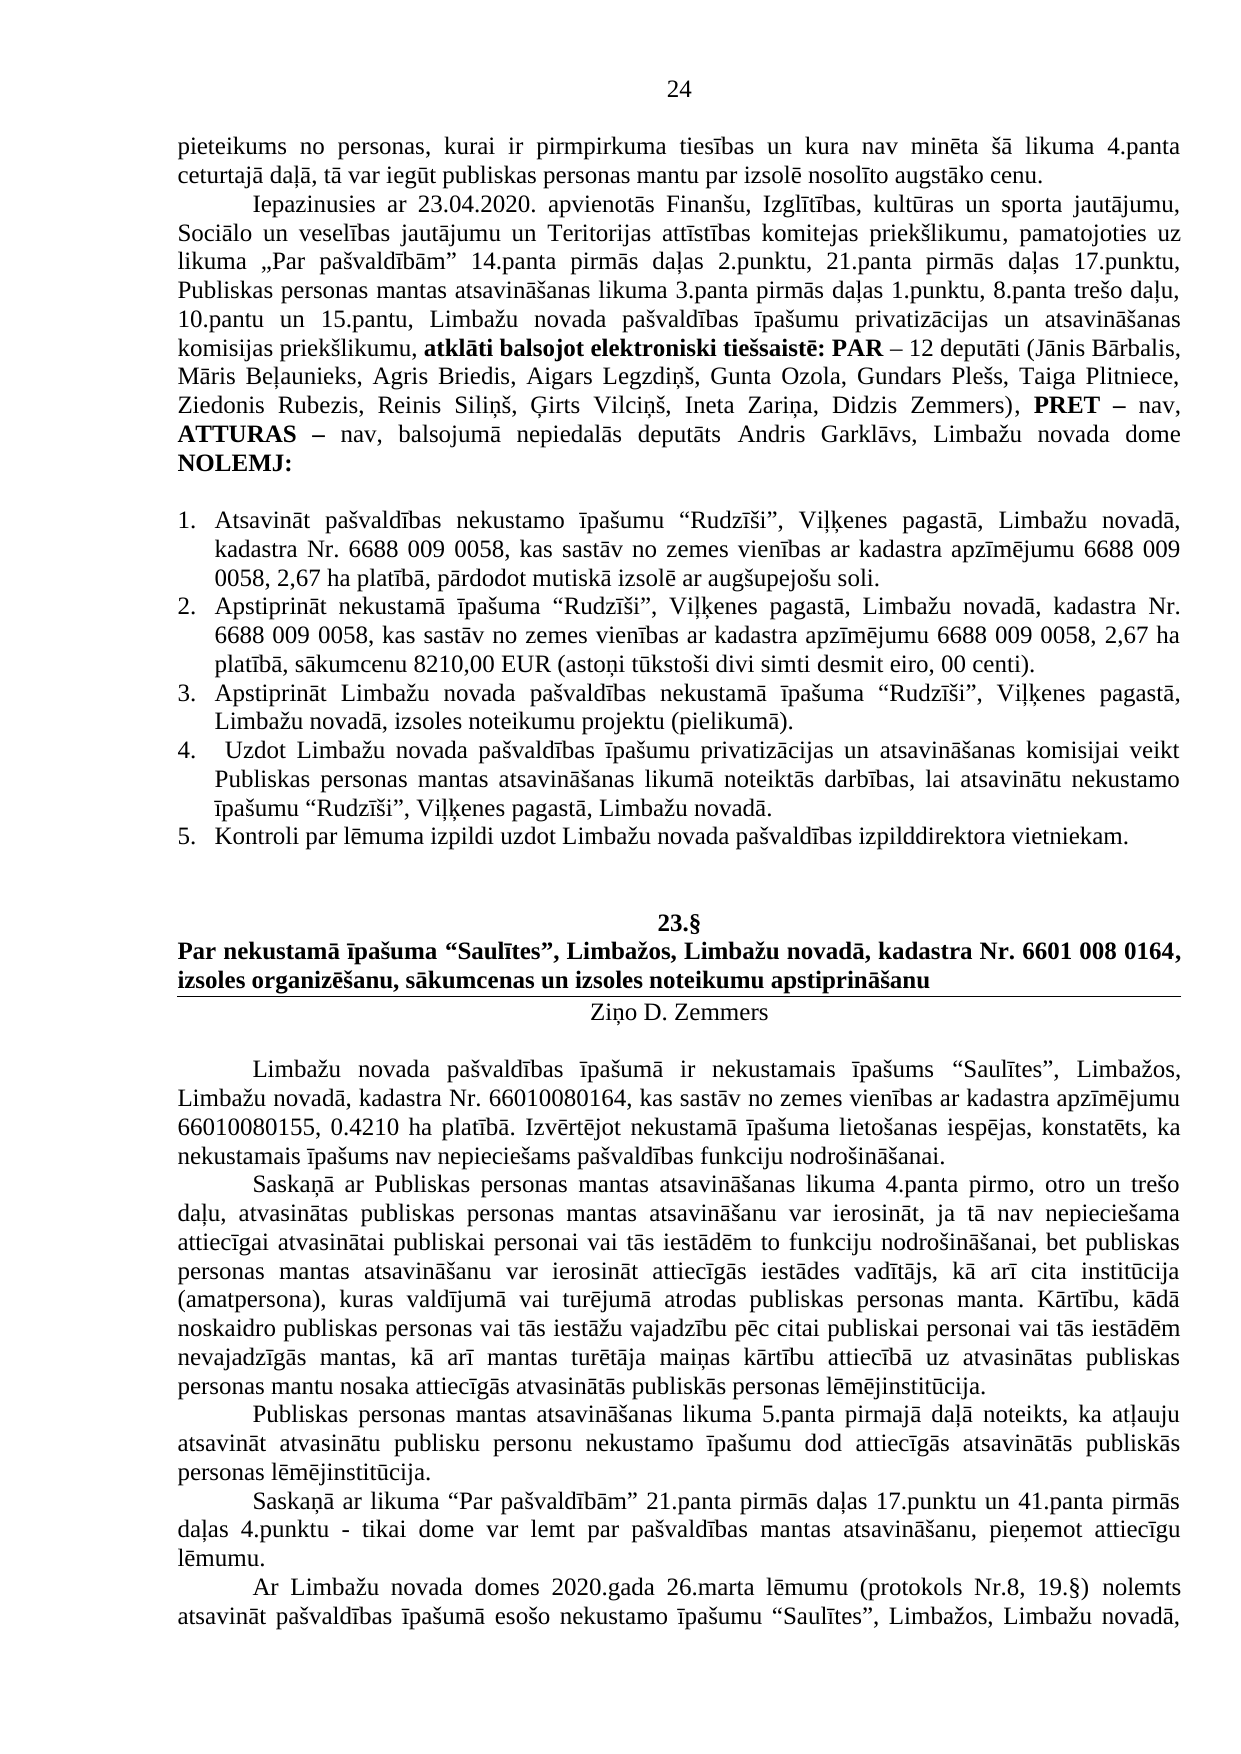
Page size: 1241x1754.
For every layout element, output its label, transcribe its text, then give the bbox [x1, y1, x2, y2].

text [177, 1572, 1181, 1629]
list Apstiprināt Limbažu novada pašvaldības nekustamā īpašuma “Rudzīši”, Viļķenes pagastā, Limbažu novadā, izsoles noteikumu projektu (pielikumā). [177, 678, 1181, 735]
text 23.§ [177, 908, 1181, 936]
text Iepazinusies ar 23.04.2020. apvienotās Finanšu, Izglītības, kultūras un sporta jautājumu, Sociālo un veselības jautājumu un Teritorijas attīstības komitejas priekšlikumu, pamatojoties uz likuma „Par pašvaldībām” 14.panta pirmās daļas 2.punktu, 21.panta pirmās daļas 17.punktu, Publiskas personas mantas atsavināšanas likuma 3.panta pirmās daļas 1.punktu, 8.panta trešo daļu, 10.pantu un 15.pantu, Limbažu novada pašvaldības īpašumu privatizācijas un atsavināšanas komisijas priekšlikumu, atklāti balsojot elektroniski tiešsaistē: PAR – 12 deputāti (Jānis Bārbalis, Māris Beļaunieks, Agris Briedis, Aigars Legzdiņš, Gunta Ozola, Gundars Plešs, Taiga Plitniece, Ziedonis Rubezis, Reinis Siliņš, Ģirts Vilciņš, Ineta Zariņa, Didzis Zemmers), PRET – nav, ATTURAS – nav, balsojumā nepiedalās deputāts Andris Garklāvs, Limbažu novada dome NOLEMJ: [177, 189, 1181, 476]
text Saskaņā ar Publiskas personas mantas atsavināšanas likuma 4.panta pirmo, otro un trešo daļu, atvasinātas publiskas personas mantas atsavināšanu var ierosināt, ja tā nav nepieciešama attiecīgai atvasinātai publiskai personai vai tās iestādēm to funkciju nodrošināšanai, bet publiskas personas mantas atsavināšanu var ierosināt attiecīgās iestādes vadītājs, kā arī cita institūcija (amatpersona), kuras valdījumā vai turējumā atrodas publiskas personas manta. Kārtību, kādā noskaidro publiskas personas vai tās iestāžu vajadzību pēc citai publiskai personai vai tās iestādēm nevajadzīgās mantas, kā arī mantas turētāja maiņas kārtību attiecībā uz atvasinātas publiskas personas mantu nosaka attiecīgās atvasinātās publiskās personas lēmējinstitūcija. [177, 1169, 1181, 1399]
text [177, 131, 1181, 189]
text Publiskas personas mantas atsavināšanas likuma 5.panta pirmajā daļā noteikts, ka atļauju atsavināt atvasinātu publisku personu nekustamo īpašumu dod attiecīgās atsavinātās publiskās personas lēmējinstitūcija. [177, 1399, 1181, 1486]
text Par nekustamā īpašuma “Saulītes”, Limbažos, Limbažu novadā, kadastra Nr. 6601 008 0164, izsoles organizēšanu, sākumcenas un izsoles noteikumu apstiprināšanu [177, 936, 1181, 996]
text Limbažu novada pašvaldības īpašumā ir nekustamais īpašums “Saulītes”, Limbažos, Limbažu novadā, kadastra Nr. 66010080164, kas sastāv no zemes vienības ar kadastra apzīmējumu 66010080155, 0.4210 ha platībā. Izvērtējot nekustamā īpašuma lietošanas iespējas, konstatēts, ka nekustamais īpašums nav nepieciešams pašvaldības funkciju nodrošināšanai. [177, 1054, 1181, 1169]
text Saskaņā ar likuma “Par pašvaldībām” 21.panta pirmās daļas 17.punktu un 41.panta pirmās daļas 4.punktu - tikai dome var lemt par pašvaldības mantas atsavināšanu, pieņemot attiecīgu lēmumu. [177, 1486, 1181, 1572]
text Ziņo D. Zemmers [177, 997, 1181, 1026]
list Apstiprināt nekustamā īpašuma “Rudzīši”, Viļķenes pagastā, Limbažu novadā, kadastra Nr. 6688 009 0058, kas sastāv no zemes vienības ar kadastra apzīmējumu 6688 009 0058, 2,67 ha platībā, sākumcenu 8210,00 EUR (astoņi tūkstoši divi simti desmit eiro, 00 centi). [177, 591, 1181, 678]
list Uzdot Limbažu novada pašvaldības īpašumu privatizācijas un atsavināšanas komisijai veikt Publiskas personas mantas atsavināšanas likumā noteiktās darbības, lai atsavinātu nekustamo īpašumu “Rudzīši”, Viļķenes pagastā, Limbažu novadā. [177, 735, 1181, 821]
list Kontroli par lēmuma izpildi uzdot Limbažu novada pašvaldības izpilddirektora vietniekam. [177, 821, 1181, 850]
list Atsavināt pašvaldības nekustamo īpašumu “Rudzīši”, Viļķenes pagastā, Limbažu novadā, kadastra Nr. 6688 009 0058, kas sastāv no zemes vienības ar kadastra apzīmējumu 6688 009 0058, 2,67 ha platībā, pārdodot mutiskā izsolē ar augšupejošu soli. [177, 505, 1181, 591]
